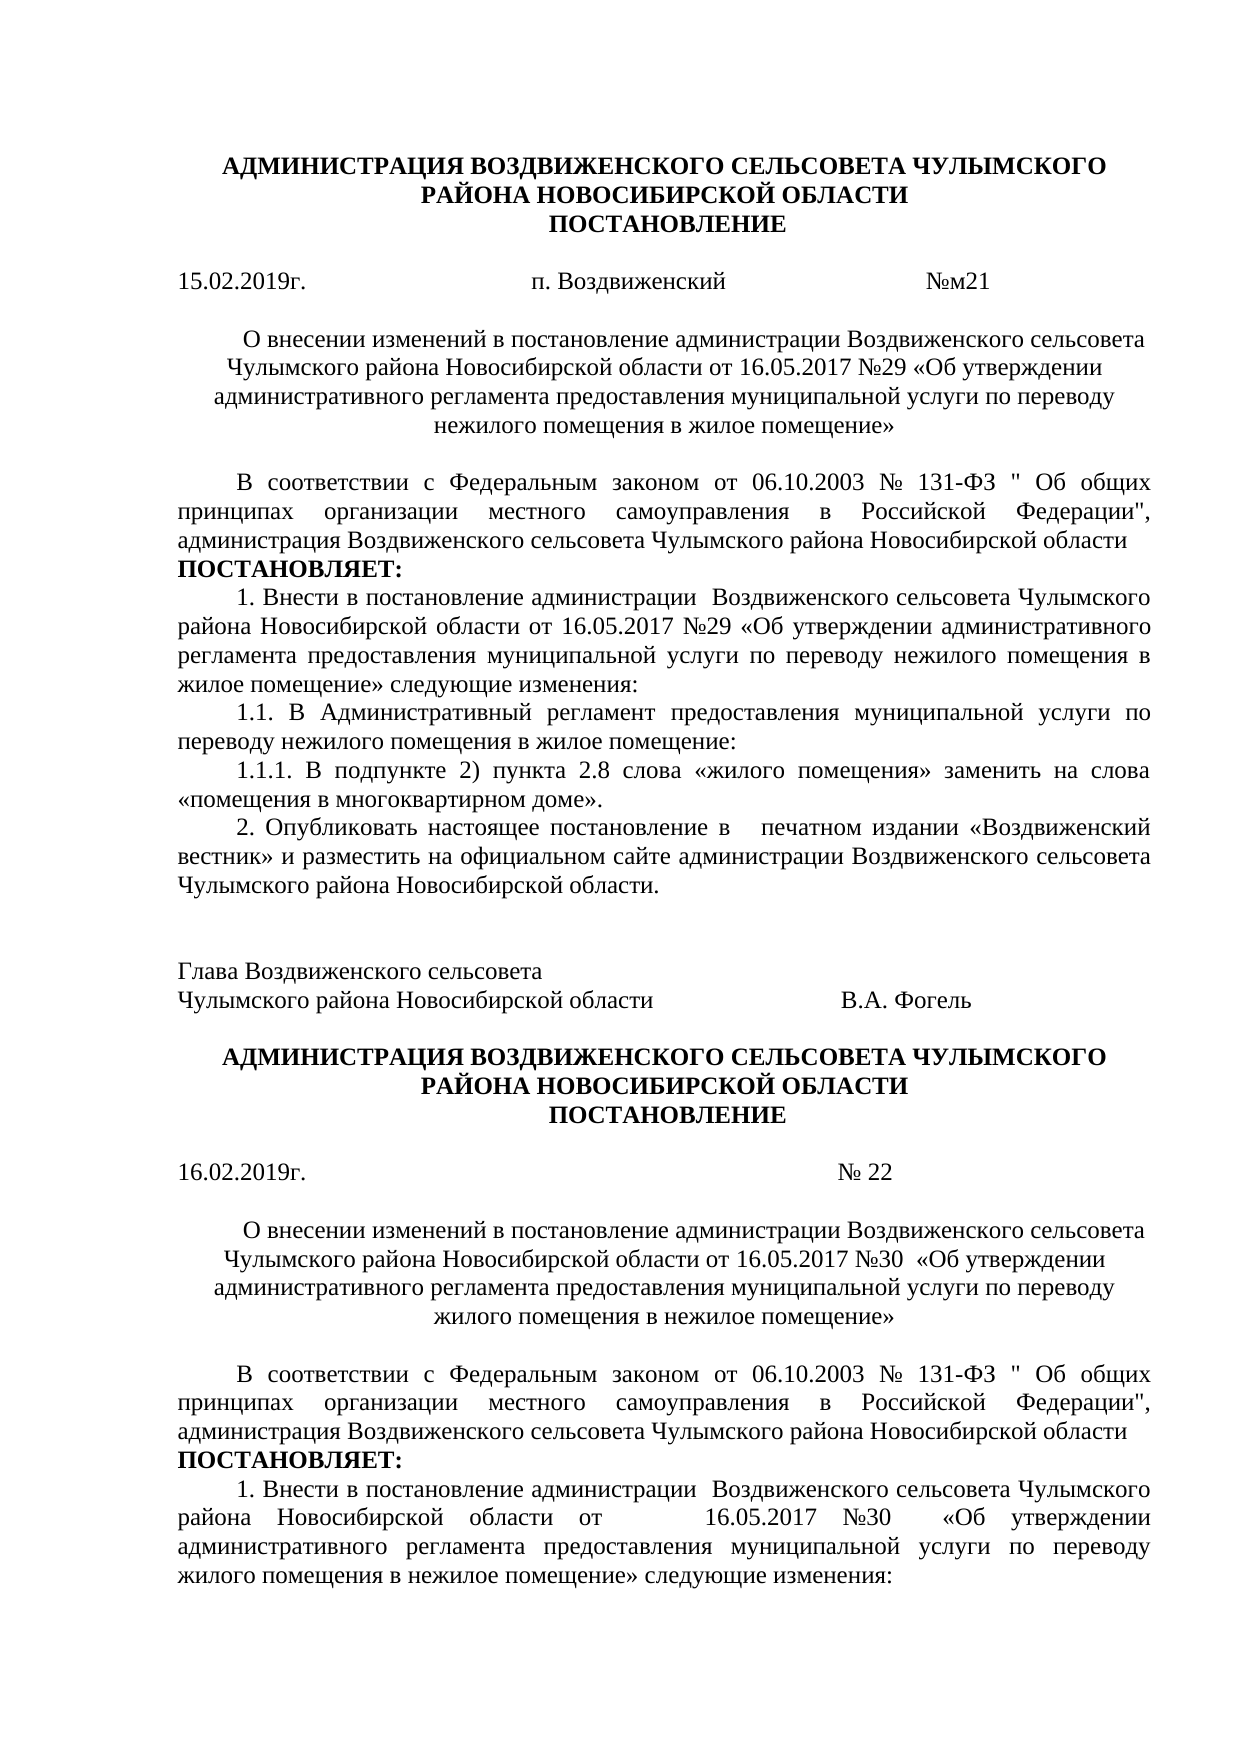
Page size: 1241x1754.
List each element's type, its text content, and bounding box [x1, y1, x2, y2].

text 2. Опубликовать настоящее постановление в печатном издании «Воздвиженский вестник» и разместить на официальном сайте администрации Воздвиженского сельсовета Чулымского района Новосибирской области. [177, 812, 1152, 899]
text АДМИНИСТРАЦИЯ ВОЗДВИЖЕНСКОГО СЕЛЬСОВЕТА ЧУЛЫМСКОГО РАЙОНА НОВОСИБИРСКОЙ ОБЛАСТИ [177, 1042, 1152, 1100]
text О внесении изменений в постановление администрации Воздвиженского сельсовета Чулымского района Новосибирской области от 16.05.2017 №29 «Об утверждении административного регламента предоставления муниципальной услуги по переводу нежилого помещения в жилое помещение» [177, 324, 1152, 439]
text ПОСТАНОВЛЯЕТ: [177, 1445, 1152, 1474]
text 1. Внести в постановление администрации Воздвиженского сельсовета Чулымского района Новосибирской области от 16.05.2017 №29 «Об утверждении административного регламента предоставления муниципальной услуги по переводу нежилого помещения в жилое помещение» следующие изменения: [177, 582, 1152, 697]
text 16.02.2019г. № 22 [177, 1157, 1152, 1186]
text ПОСТАНОВЛЕНИЕ [177, 1100, 1152, 1129]
text О внесении изменений в постановление администрации Воздвиженского сельсовета Чулымского района Новосибирской области от 16.05.2017 №30 «Об утверждении административного регламента предоставления муниципальной услуги по переводу жилого помещения в нежилое помещение» [177, 1215, 1152, 1330]
text ПОСТАНОВЛЯЕТ: [177, 554, 1152, 582]
text В соответствии с Федеральным законом от 06.10.2003 № 131-ФЗ " Об общих принципах организации местного самоуправления в Российской Федерации", администрация Воздвиженского сельсовета Чулымского района Новосибирской области [177, 1359, 1152, 1445]
text Глава Воздвиженского сельсовета [177, 956, 1152, 985]
text 1.1.1. В подпункте 2) пункта 2.8 слова «жилого помещения» заменить на слова «помещения в многоквартирном доме». [177, 755, 1152, 812]
text В соответствии с Федеральным законом от 06.10.2003 № 131-ФЗ " Об общих принципах организации местного самоуправления в Российской Федерации", администрация Воздвиженского сельсовета Чулымского района Новосибирской области [177, 467, 1152, 554]
text 1. Внести в постановление администрации Воздвиженского сельсовета Чулымского района Новосибирской области от 16.05.2017 №30 «Об утверждении административного регламента предоставления муниципальной услуги по переводу жилого помещения в нежилое помещение» следующие изменения: [177, 1474, 1152, 1589]
text ПОСТАНОВЛЕНИЕ [177, 209, 1152, 237]
text Чулымского района Новосибирской области В.А. Фогель [177, 985, 1152, 1014]
text 1.1. В Административный регламент предоставления муниципальной услуги по переводу нежилого помещения в жилое помещение: [177, 697, 1152, 755]
text АДМИНИСТРАЦИЯ ВОЗДВИЖЕНСКОГО СЕЛЬСОВЕТА ЧУЛЫМСКОГО РАЙОНА НОВОСИБИРСКОЙ ОБЛАСТИ [177, 151, 1152, 209]
text 15.02.2019г. п. Воздвиженский №м21 [177, 266, 1152, 295]
